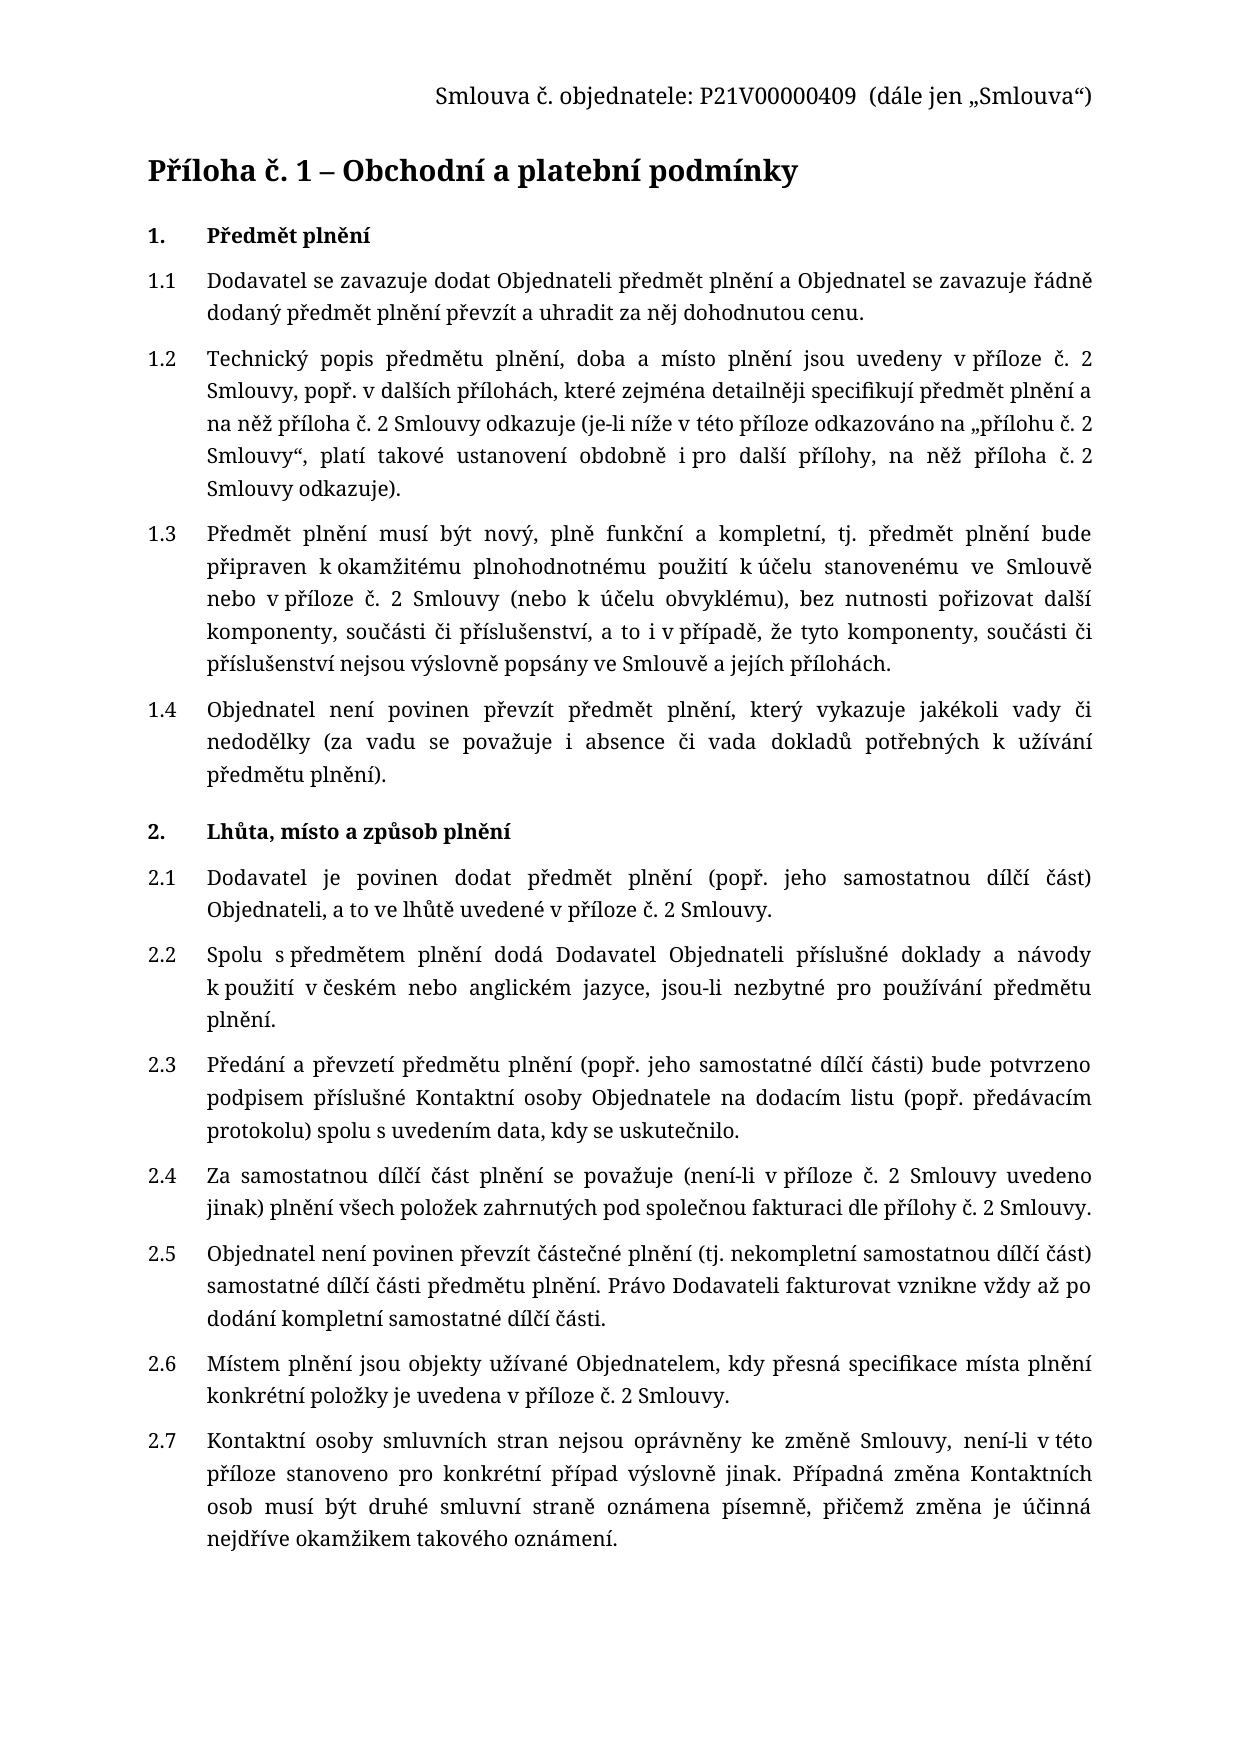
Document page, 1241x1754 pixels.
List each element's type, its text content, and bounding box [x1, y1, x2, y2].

list Objednatel není povinen převzít předmět plnění, který vykazuje jakékoli vady či nedodělky (za vadu se považuje i absence či vada dokladů potřebných k užívání předmětu plnění). [148, 695, 1093, 788]
text Příloha č. 1 – Obchodní a platební podmínky [148, 150, 1093, 190]
list Místem plnění jsou objekty užívané Objednatelem, kdy přesná specifikace místa plnění konkrétní položky je uvedena v příloze č. 2 Smlouvy. [148, 1349, 1093, 1410]
list Technický popis předmětu plnění, doba a místo plnění jsou uvedeny v příloze č. 2 Smlouvy, popř. v dalších přílohách, které zejména detailněji specifikují předmět plnění a na něž příloha č. 2 Smlouvy odkazuje (je-li níže v této příloze odkazováno na „přílohu č. 2 Smlouvy“, platí takové ustanovení obdobně i pro další přílohy, na něž příloha č. 2 Smlouvy odkazuje). [148, 344, 1093, 502]
list Dodavatel je povinen dodat předmět plnění (popř. jeho samostatnou dílčí část) Objednateli, a to ve lhůtě uvedené v příloze č. 2 Smlouvy. [148, 863, 1093, 924]
list Objednatel není povinen převzít částečné plnění (tj. nekompletní samostatnou dílčí část) samostatné dílčí části předmětu plnění. Právo Dodavateli fakturovat vznikne vždy až po dodání kompletní samostatné dílčí části. [148, 1239, 1093, 1332]
list Předmět plnění [148, 221, 1093, 249]
list Spolu s předmětem plnění dodá Dodavatel Objednateli příslušné doklady a návody k použití v českém nebo anglickém jazyce, jsou-li nezbytné pro používání předmětu plnění. [148, 940, 1093, 1034]
list Lhůta, místo a způsob plnění [148, 817, 1093, 846]
list Dodavatel se zavazuje dodat Objednateli předmět plnění a Objednatel se zavazuje řádně dodaný předmět plnění převzít a uhradit za něj dohodnutou cenu. [148, 266, 1093, 327]
list Předání a převzetí předmětu plnění (popř. jeho samostatné dílčí části) bude potvrzeno podpisem příslušné Kontaktní osoby Objednatele na dodacím listu (popř. předávacím protokolu) spolu s uvedením data, kdy se uskutečnilo. [148, 1051, 1093, 1144]
list Kontaktní osoby smluvních stran nejsou oprávněny ke změně Smlouvy, není-li v této příloze stanoveno pro konkrétní případ výslovně jinak. Případná změna Kontaktních osob musí být druhé smluvní straně oznámena písemně, přičemž změna je účinná nejdříve okamžikem takového oznámení. [148, 1427, 1093, 1553]
list Za samostatnou dílčí část plnění se považuje (není-li v příloze č. 2 Smlouvy uvedeno jinak) plnění všech položek zahrnutých pod společnou fakturaci dle přílohy č. 2 Smlouvy. [148, 1161, 1093, 1222]
list Předmět plnění musí být nový, plně funkční a kompletní, tj. předmět plnění bude připraven k okamžitému plnohodnotnému použití k účelu stanovenému ve Smlouvě nebo v příloze č. 2 Smlouvy (nebo k účelu obvyklému), bez nutnosti pořizovat další komponenty, součásti či příslušenství, a to i v případě, že tyto komponenty, součásti či příslušenství nejsou výslovně popsány ve Smlouvě a jejích přílohách. [148, 519, 1093, 678]
